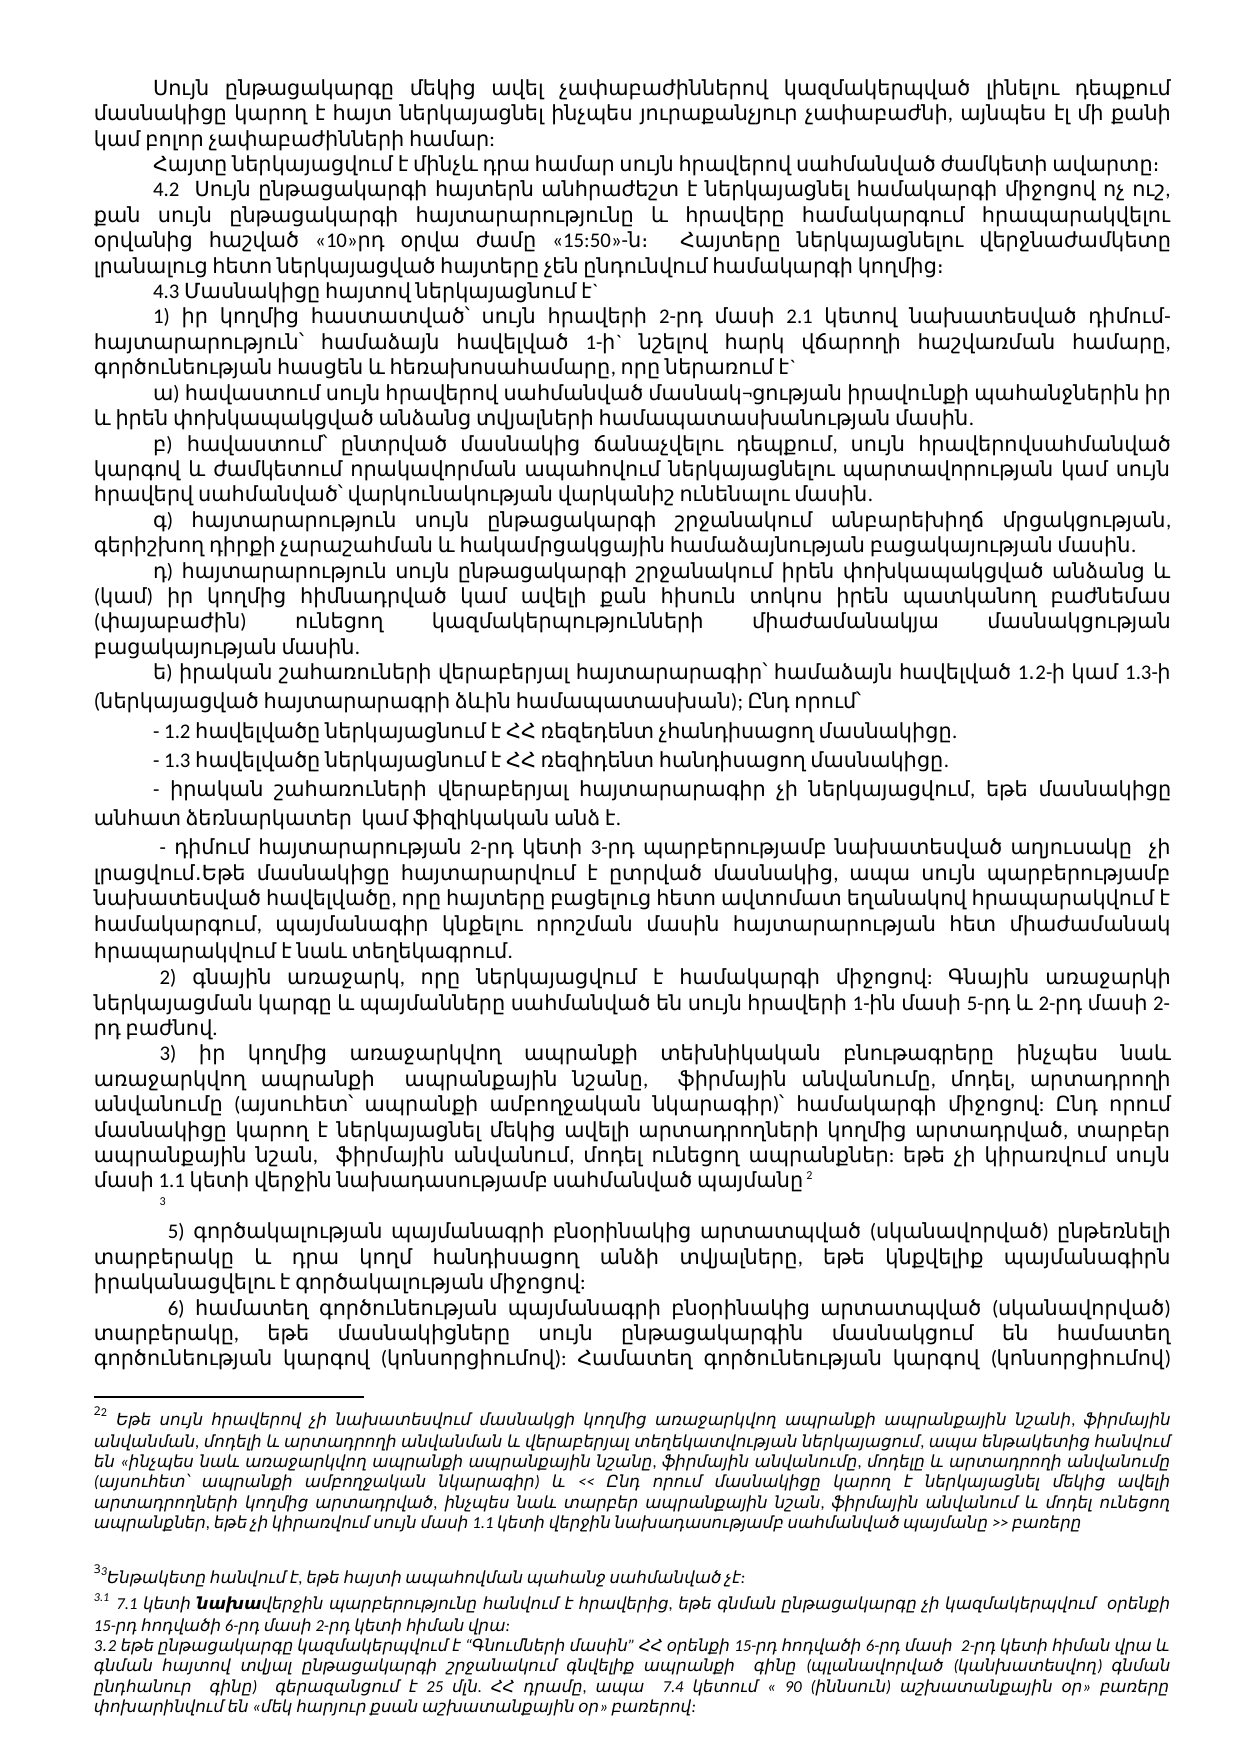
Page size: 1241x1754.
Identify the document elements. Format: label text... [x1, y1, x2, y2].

text - իրական շահառուների վերաբերյալ հայտարարագիր չի ներկայացվում, եթե մասնակիցը անհատ ձեռնարկատեր կամ ֆիզիկական անձ է. [94, 776, 1171, 831]
text 3) իր կողմից առաջարկվող ապրանքի տեխնիկական բնութագրերը ինչպես նաև առաջարկվող ապրանքի ապրանքային նշանը, ֆիրմային անվանումը, մոդել, արտադրողի անվանումը (այսուհետ՝ ապրանքի ամբողջական նկարագիր)՝ համակարգի միջոցով: Ընդ որում մասնակիցը կարող է ներկայացնել մեկից ավելի արտադրողների կողմից արտադրված, տարբեր ապրանքային նշան, ֆիրմային անվանում, մոդել ունեցող ապրանքներ: եթե չի կիրառվում սույն մասի 1.1 կետի վերջին նախադասությամբ սահմանված պայմանը 2 [94, 1041, 1171, 1193]
text բ) հավաստում՝ ընտրված մասնակից ճանաչվելու դեպքում, սույն հրավերովսահմանված կարգով և ժամկետում որակավորման ապահովում ներկայացնելու պարտավորության կամ սույն հրավերվ սահմանված՝ վարկունակության վարկանիշ ունենալու մասին. [94, 431, 1171, 507]
text - դիմում հայտարարության 2-րդ կետի 3-րդ պարբերությամբ նախատեսված աղյուսակը չի լրացվում․Եթե մասնակիցը հայտարարվում է ըտրված մասնակից, ապա սույն պարբերությամբ նախատեսված հավելվածը, որը հայտերը բացելուց հետո ավտոմատ եղանակով հրապարակվում է համակարգում, պայմանագիր կնքելու որոշման մասին հայտարարության հետ միաժամանակ հրապարակվում է նաև տեղեկագրում. [94, 834, 1171, 964]
text ե) իրական շահառուների վերաբերյալ հայտարարագիր՝ համաձայն հավելված 1․2-ի կամ 1.3-ի (ներկայացված հայտարարագրի ձևին համապատասխան); Ընդ որում՝ [94, 659, 1171, 714]
text Սույն ընթացակարգը մեկից ավել չափաբաժիններով կազմակերպված լինելու դեպքում մասնակիցը կարող է հայտ ներկայացնել ինչպես յուրաքանչյուր չափաբաժնի, այնպես էլ մի քանի կամ բոլոր չափաբաժինների համար: [94, 75, 1171, 151]
text - 1.3 հավելվածը ներկայացնում է ՀՀ ռեզիդենտ հանդիսացող մասնակիցը. [94, 747, 1171, 772]
text 2) գնային առաջարկ, որը ներկայացվում է համակարգի միջոցով: Գնային առաջարկի ներկայացման կարգը և պայմանները սահմանված են սույն հրավերի 1-ին մասի 5-րդ և 2-րդ մասի 2-րդ բաժնով. [94, 964, 1171, 1041]
text դ) հայտարարություն սույն ընթացակարգի շրջանակում իրեն փոխկապակցված անձանց և (կամ) իր կողմից հիմնադրված կամ ավելի քան հիսուն տոկոս իրեն պատկանող բաժնեմաս (փայաբաժին) ունեցող կազմակերպությունների միաժամանակյա մասնակցության բացակայության մասին. [94, 558, 1171, 659]
text գ) հայտարարություն սույն ընթացակարգի շրջանակում անբարեխիղճ մրցակցության, գերիշխող դիրքի չարաշահման և հակամրցակցային համաձայնության բացակայության մասին. [94, 507, 1171, 558]
text 1) իր կողմից հաստատված՝ սույն հրավերի 2-րդ մասի 2.1 կետով նախատեսված դիմում-հայտարարություն՝ համաձայն հավելված 1-ի` նշելով հարկ վճարողի հաշվառման համարը, գործունեության հասցեն և հեռախոսահամարը, որը ներառում է` [94, 304, 1171, 380]
text 4.2 Սույն ընթացակարգի հայտերն անհրաժեշտ է ներկայացնել համակարգի միջոցով ոչ ուշ, քան սույն ընթացակարգի հայտարարությունը և հրավերը համակարգում հրապարակվելու օրվանից հաշված «10»րդ օրվա ժամը «15:50»-ն։ Հայտերը ներկայացնելու վերջնաժամկետը լրանալուց հետո ներկայացված հայտերը չեն ընդունվում համակարգի կողմից։ [94, 177, 1171, 278]
text ա) հավաստում սույն հրավերով սահմանված մասնակ¬ցության իրավունքի պահանջներին իր և իրեն փոխկապակցված անձանց տվյալների համապատասխանության մասին. [94, 380, 1171, 431]
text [94, 1295, 1171, 1371]
text 5) գործակալության պայմանագրի բնօրինակից արտատպված (սկանավորված) ընթեռնելի տարբերակը և դրա կողմ հանդիսացող անձի տվյալները, եթե կնքվելիք պայմանագիրն իրականացվելու է գործակալության միջոցով: [94, 1218, 1171, 1295]
text - 1.2 հավելվածը ներկայացնում է ՀՀ ռեզեդենտ չհանդիսացող մասնակիցը. [94, 718, 1171, 743]
text 4.3 Մասնակիցը հայտով ներկայացնում է` [94, 278, 1171, 304]
text Հայտը ներկայացվում է մինչև դրա համար սույն հրավերով սահմանված ժամկետի ավարտը։ [94, 151, 1171, 177]
text 3 [94, 1193, 1171, 1218]
